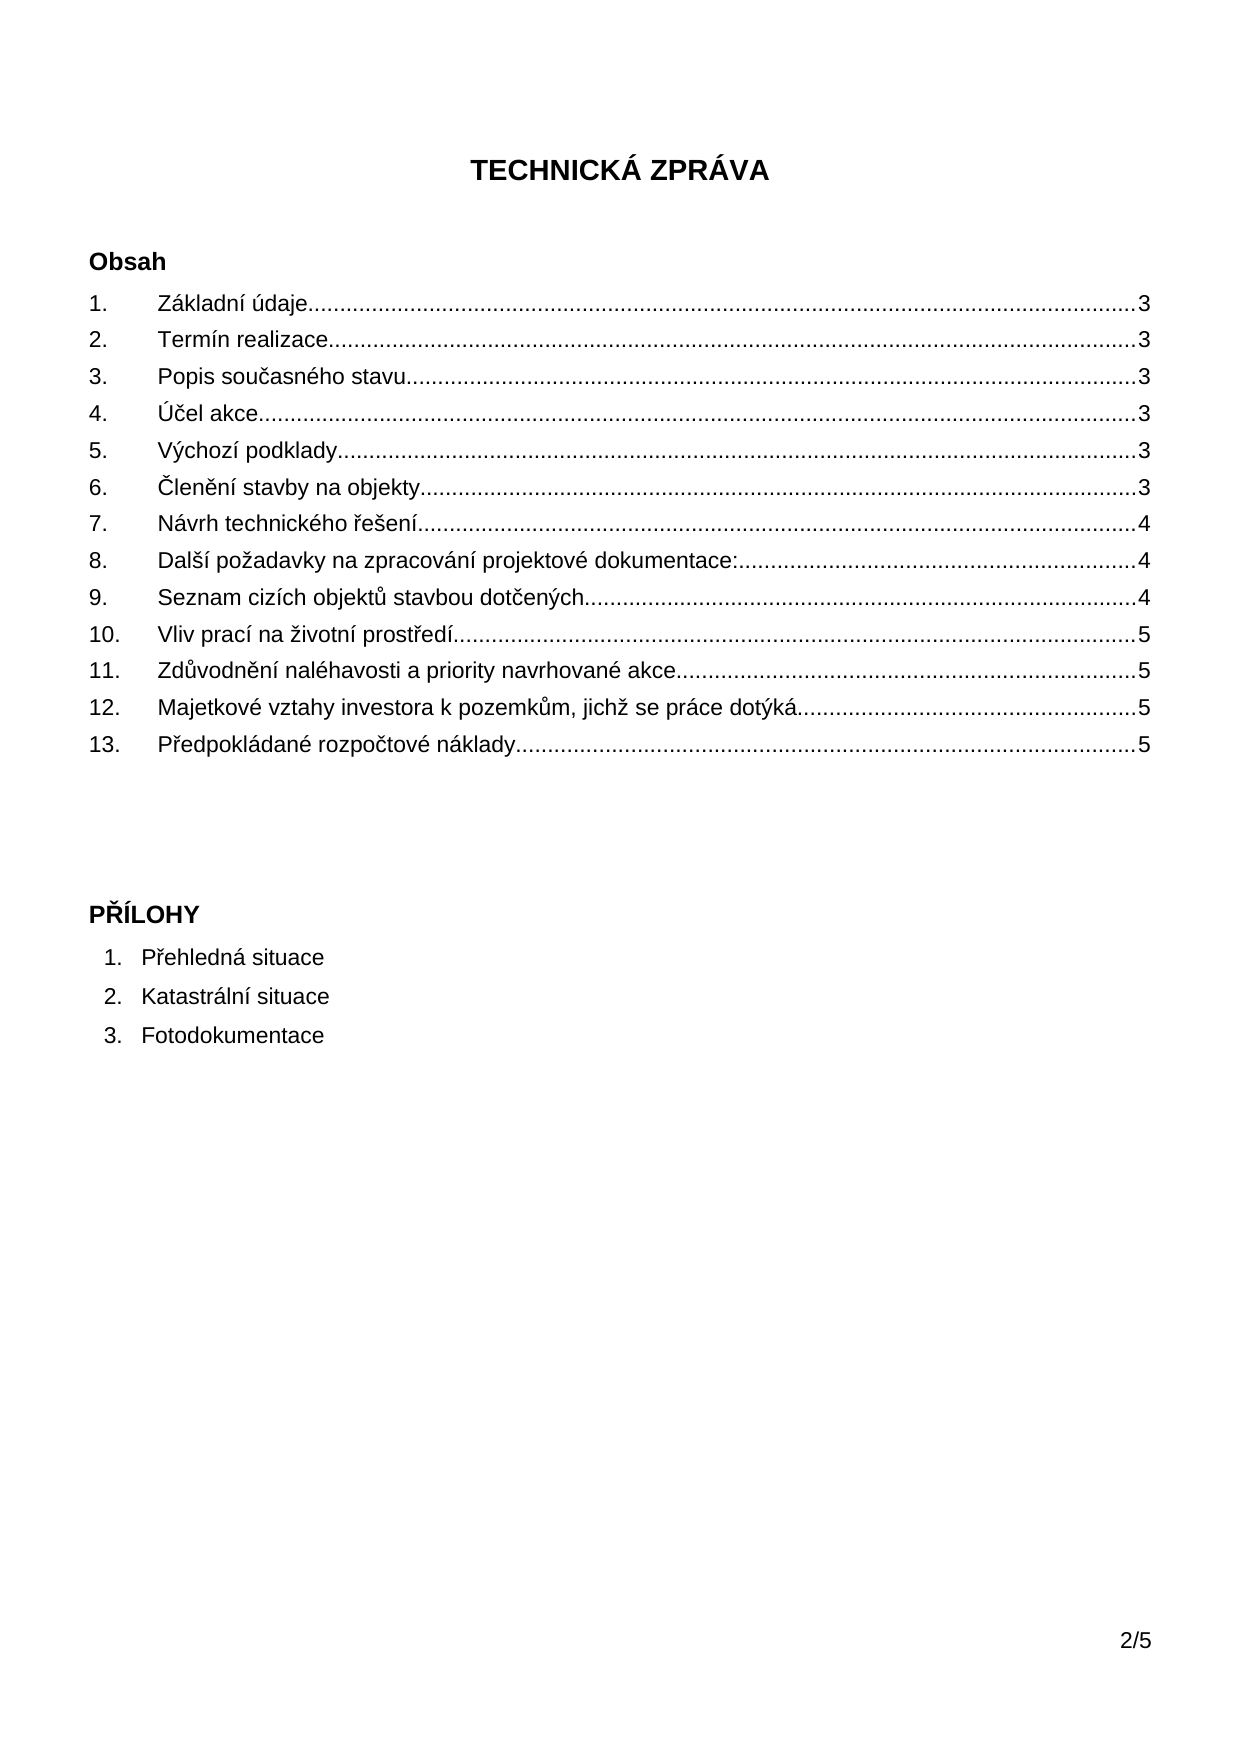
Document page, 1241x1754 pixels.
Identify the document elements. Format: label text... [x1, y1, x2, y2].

text 7. Návrh technického řešení 4 [89, 510, 1152, 537]
text 13. Předpokládané rozpočtové náklady 5 [89, 731, 1152, 757]
text 2. Termín realizace 3 [89, 326, 1152, 353]
text 5. Výchozí podklady 3 [89, 437, 1152, 463]
text 11. Zdůvodnění naléhavosti a priority navrhované akce 5 [89, 657, 1152, 684]
subtitle PŘÍLOHY [89, 900, 1152, 929]
text 8. Další požadavky na zpracování projektové dokumentace: 4 [89, 547, 1152, 573]
text 12. Majetkové vztahy investora k pozemkům, jichž se práce dotýká 5 [89, 694, 1152, 721]
text 4. Účel akce 3 [89, 400, 1152, 426]
list Fotodokumentace [103, 1022, 1152, 1049]
text 1. Základní údaje 3 [89, 290, 1152, 316]
subtitle TECHNICKÁ ZPRÁVA [89, 153, 1152, 187]
list Přehledná situace [103, 943, 1152, 970]
text 9. Seznam cizích objektů stavbou dotčených 4 [89, 584, 1152, 610]
text 3. Popis současného stavu 3 [89, 363, 1152, 389]
subtitle Obsah [89, 247, 1152, 275]
text 10. Vliv prací na životní prostředí 5 [89, 621, 1152, 647]
list Katastrální situace [103, 983, 1152, 1009]
text 6. Členění stavby na objekty 3 [89, 473, 1152, 500]
